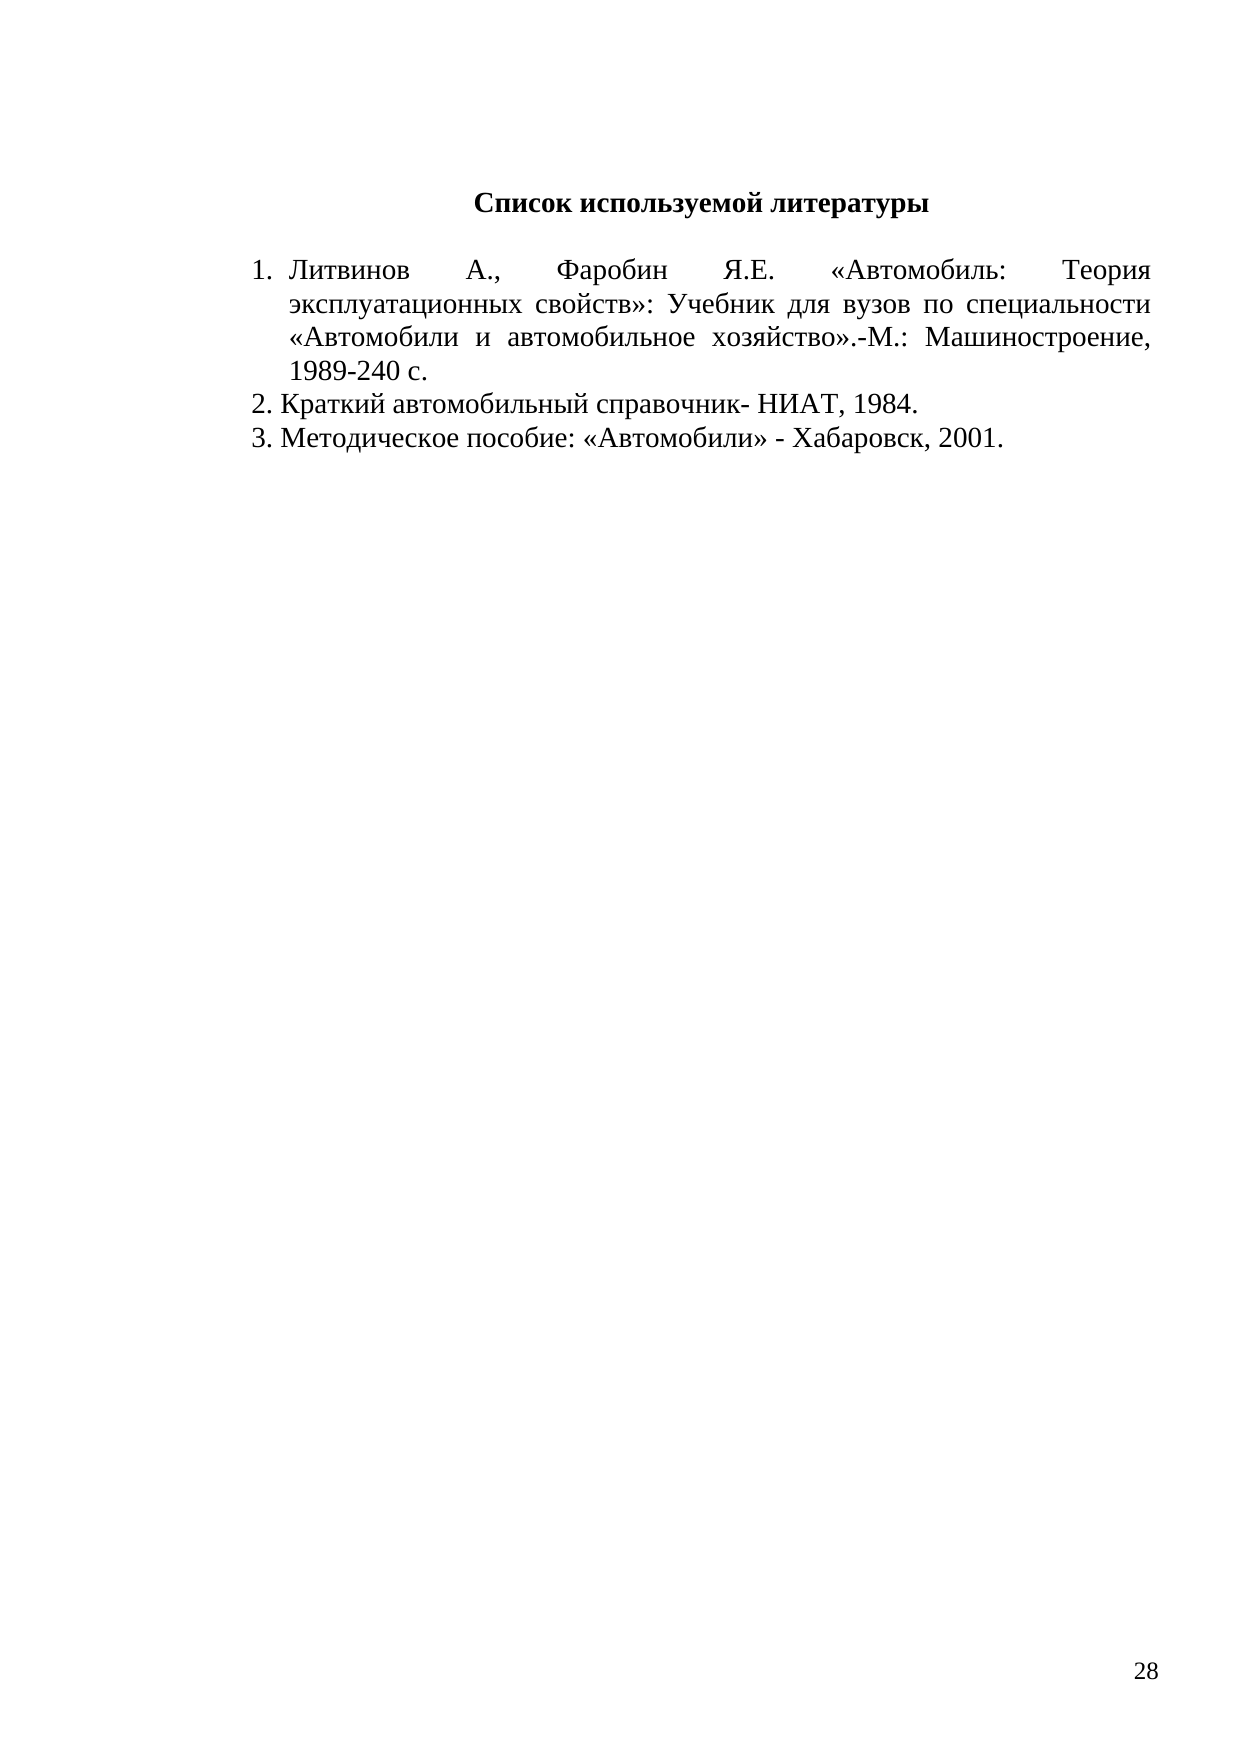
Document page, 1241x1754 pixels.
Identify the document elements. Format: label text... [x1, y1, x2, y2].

text 3. Методическое пособие: «Автомобили» - Хабаровск, 2001. [177, 420, 1152, 453]
text Список используемой литературы [177, 185, 1152, 219]
text 2. Краткий автомобильный справочник- НИАТ, 1984. [177, 386, 1152, 420]
list Литвинов А., Фаробин Я.Е. «Автомобиль: Теория эксплуатационных свойств»: Учебник для вузов по специальности «Автомобили и автомобильное хозяйство».-М.: Машиностроение, 1989-240 с. [251, 252, 1152, 386]
